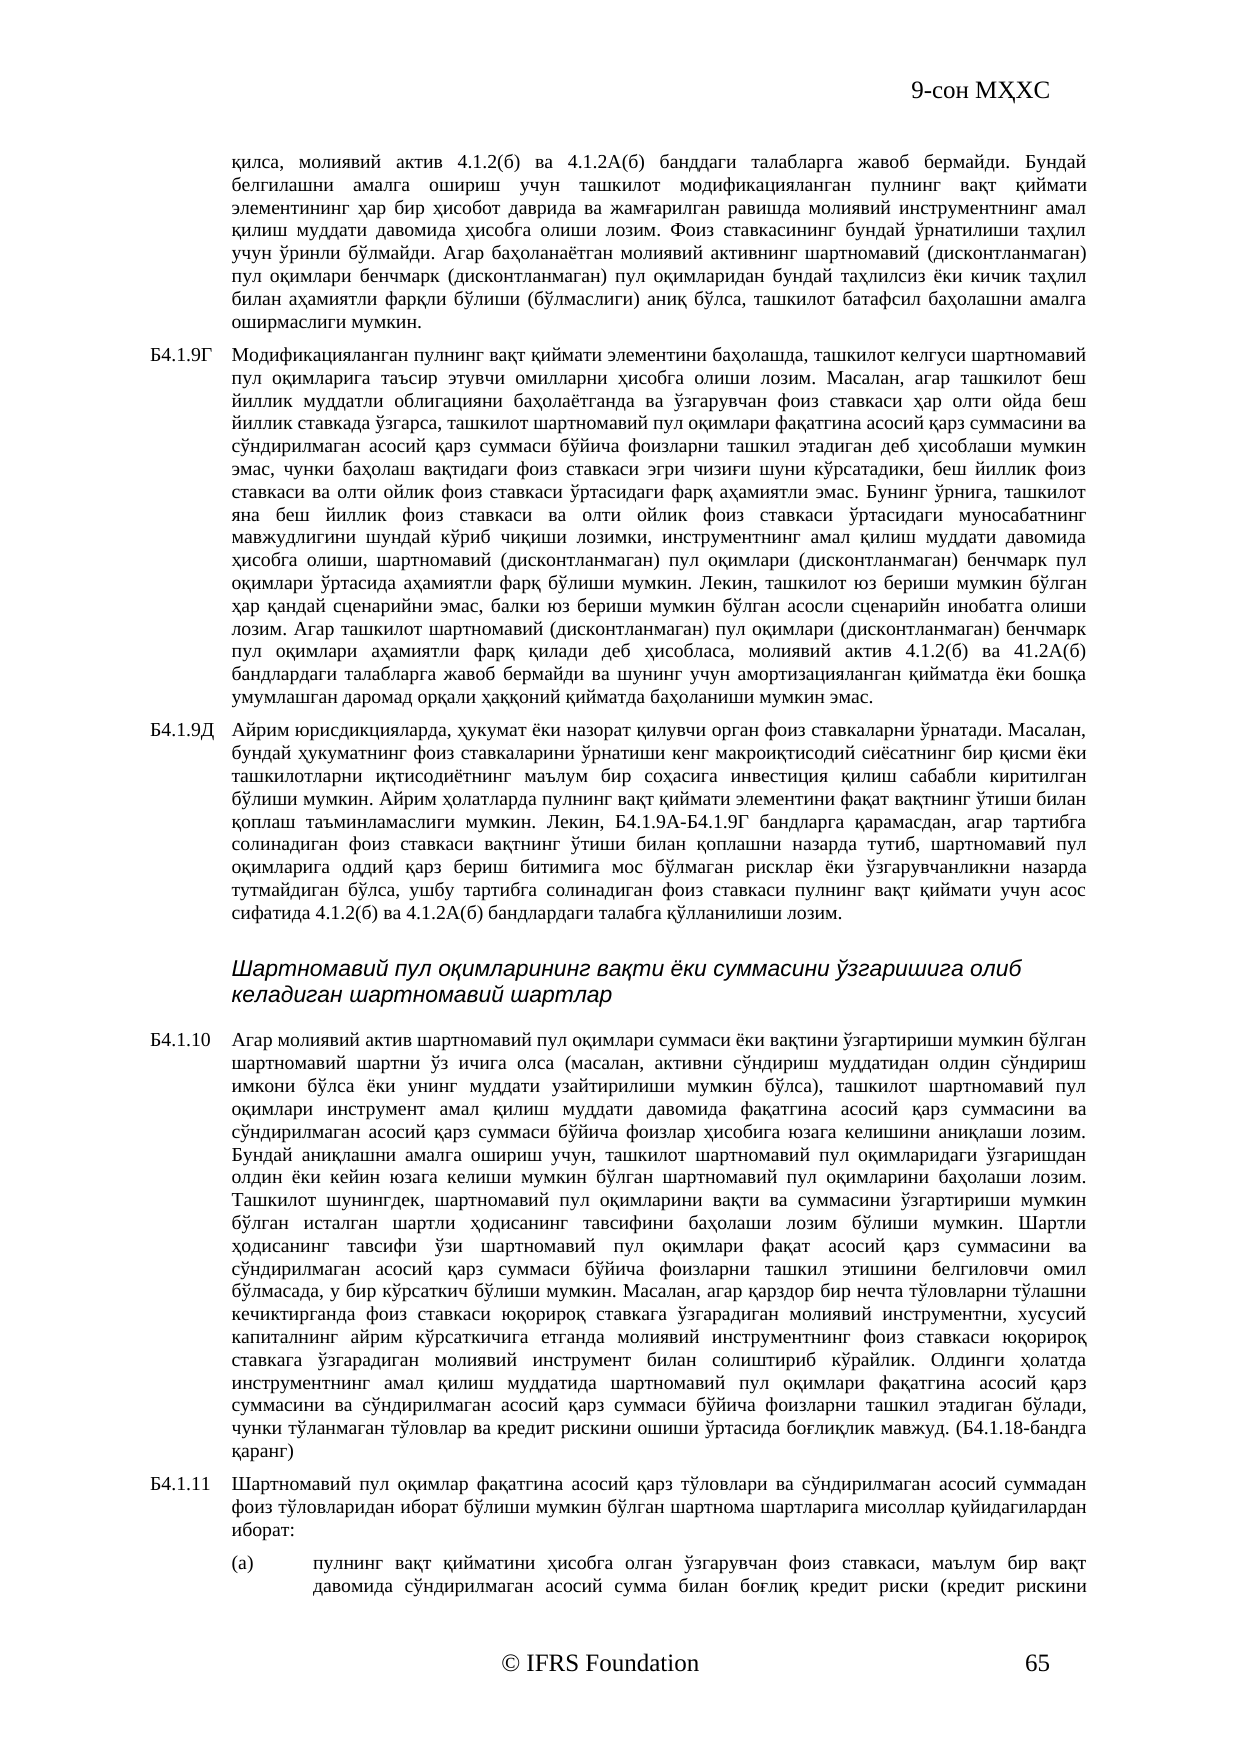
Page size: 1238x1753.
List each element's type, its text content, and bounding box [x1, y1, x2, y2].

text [150, 150, 1087, 332]
text Шартномавий пул оқимларининг вақти ёки суммасини ўзгаришига олиб келадиган шартномавий шартлар [231, 955, 1087, 1008]
text Б4.1.9Д Айрим юрисдикцияларда, ҳукумат ёки назорат қилувчи орган фоиз ставкаларни ўрнатади. Масалан, бундай ҳукуматнинг фоиз ставкаларини ўрнатиши кенг макроиқтисодий сиёсатнинг бир қисми ёки ташкилотларни иқтисодиётнинг маълум бир соҳасига инвестиция қилиш сабабли киритилган бўлиши мумкин. Айрим ҳолатларда пулнинг вақт қиймати элементини фақат вақтнинг ўтиши билан қоплаш таъминламаслиги мумкин. Лекин, Б4.1.9А-Б4.1.9Г бандларга қарамасдан, агар тартибга солинадиган фоиз ставкаси вақтнинг ўтиши билан қоплашни назарда тутиб, шартномавий пул оқимларига оддий қарз бериш битимига мос бўлмаган рисклар ёки ўзгарувчанликни назарда тутмайдиган бўлса, ушбу тартибга солинадиган фоиз ставкаси пулнинг вақт қиймати учун асос сифатида 4.1.2(б) ва 4.1.2А(б) бандлардаги талабга қўлланилиши лозим. [150, 718, 1087, 924]
text Б4.1.11 Шартномавий пул оқимлар фақатгина асосий қарз тўловлари ва сўндирилмаган асосий суммадан фоиз тўловларидан иборат бўлиши мумкин бўлган шартнома шартларига мисоллар қуйидагилардан иборат: [150, 1472, 1087, 1541]
text Б4.1.9Г Модификацияланган пулнинг вақт қиймати элементини баҳолашда, ташкилот келгуси шартномавий пул оқимларига таъсир этувчи омилларни ҳисобга олиши лозим. Масалан, агар ташкилот беш йиллик муддатли облигацияни баҳолаётганда ва ўзгарувчан фоиз ставкаси ҳар олти ойда беш йиллик ставкада ўзгарса, ташкилот шартномавий пул оқимлари фақатгина асосий қарз суммасини ва сўндирилмаган асосий қарз суммаси бўйича фоизларни ташкил этадиган деб ҳисоблаши мумкин эмас, чунки баҳолаш вақтидаги фоиз ставкаси эгри чизиғи шуни кўрсатадики, беш йиллик фоиз ставкаси ва олти ойлик фоиз ставкаси ўртасидаги фарқ аҳамиятли эмас. Бунинг ўрнига, ташкилот яна беш йиллик фоиз ставкаси ва олти ойлик фоиз ставкаси ўртасидаги муносабатнинг мавжудлигини шундай кўриб чиқиши лозимки, инструментнинг амал қилиш муддати давомида ҳисобга олиши, шартномавий (дисконтланмаган) пул оқимлари (дисконтланмаган) бенчмарк пул оқимлари ўртасида аҳамиятли фарқ бўлиши мумкин. Лекин, ташкилот юз бериши мумкин бўлган ҳар қандай сценарийни эмас, балки юз бериши мумкин бўлган асосли сценарийн инобатга олиши лозим. Агар ташкилот шартномавий (дисконтланмаган) пул оқимлари (дисконтланмаган) бенчмарк пул оқимлари аҳамиятли фарқ қилади деб ҳисобласа, молиявий актив 4.1.2(б) ва 41.2А(б) бандлардаги талабларга жавоб бермайди ва шунинг учун амортизацияланган қийматда ёки бошқа умумлашган даромад орқали ҳаққоний қийматда баҳоланиши мумкин эмас. [150, 343, 1087, 708]
text Б4.1.10 Агар молиявий актив шартномавий пул оқимлари суммаси ёки вақтини ўзгартириши мумкин бўлган шартномавий шартни ўз ичига олса (масалан, активни сўндириш муддатидан олдин сўндириш имкони бўлса ёки унинг муддати узайтирилиши мумкин бўлса), ташкилот шартномавий пул оқимлари инструмент амал қилиш муддати давомида фақатгина асосий қарз суммасини ва сўндирилмаган асосий қарз суммаси бўйича фоизлар ҳисобига юзага келишини аниқлаши лозим. Бундай аниқлашни амалга ошириш учун, ташкилот шартномавий пул оқимларидаги ўзгаришдан олдин ёки кейин юзага келиши мумкин бўлган шартномавий пул оқимларини баҳолаши лозим. Ташкилот шунингдек, шартномавий пул оқимларини вақти ва суммасини ўзгартириши мумкин бўлган исталган шартли ҳодисанинг тавсифини баҳолаши лозим бўлиши мумкин. Шартли ҳодисанинг тавсифи ўзи шартномавий пул оқимлари фақат асосий қарз суммасини ва сўндирилмаган асосий қарз суммаси бўйича фоизларни ташкил этишини белгиловчи омил бўлмасада, у бир кўрсаткич бўлиши мумкин. Масалан, агар қарздор бир нечта тўловларни тўлашни кечиктирганда фоиз ставкаси юқорироқ ставкага ўзгарадиган молиявий инструментни, хусусий капиталнинг айрим кўрсаткичига етганда молиявий инструментнинг фоиз ставкаси юқорироқ ставкага ўзгарадиган молиявий инструмент билан солиштириб кўрайлик. Олдинги ҳолатда инструментнинг амал қилиш муддатида шартномавий пул оқимлари фақатгина асосий қарз суммасини ва сўндирилмаган асосий қарз суммаси бўйича фоизларни ташкил этадиган бўлади, чунки тўланмаган тўловлар ва кредит рискини ошиши ўртасида боғлиқлик мавжуд. (Б4.1.18-бандга қаранг) [150, 1028, 1087, 1462]
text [231, 1551, 1087, 1597]
